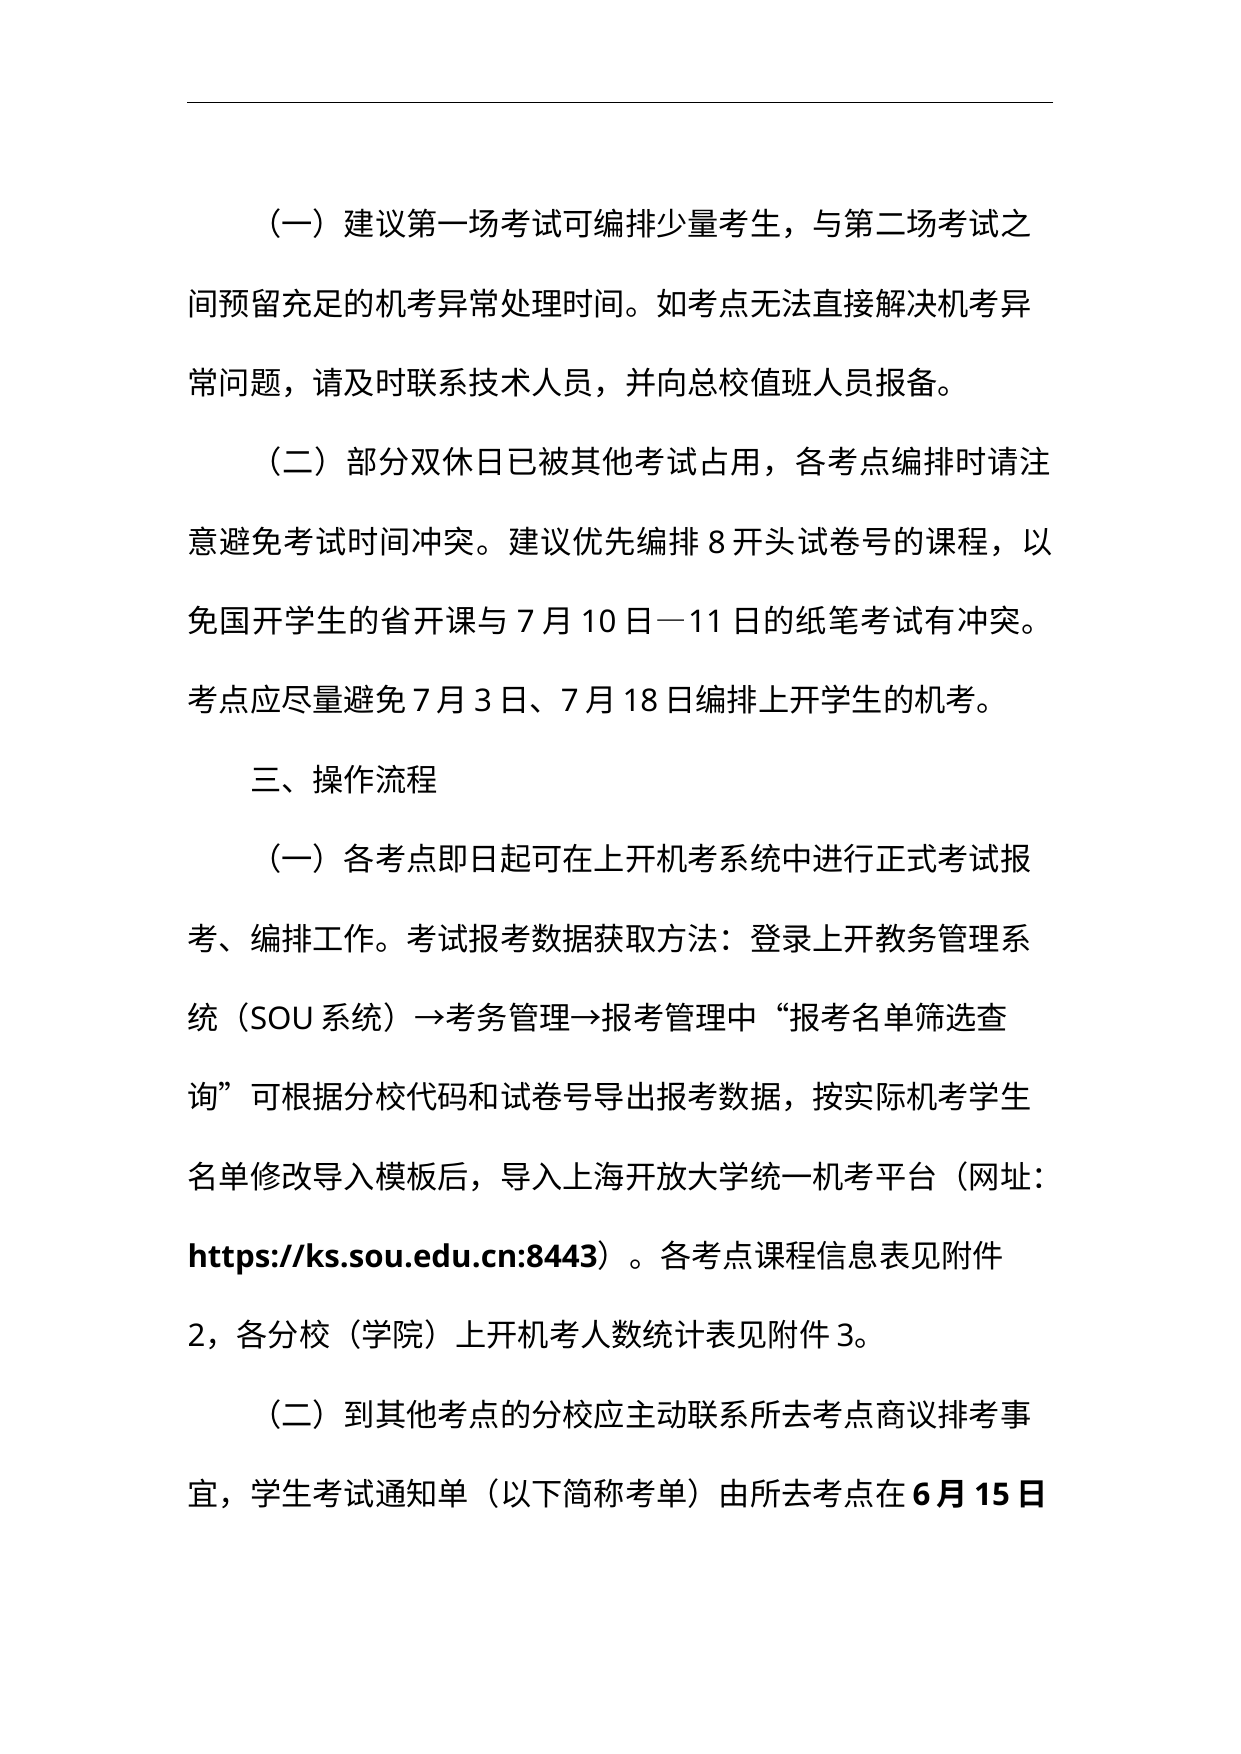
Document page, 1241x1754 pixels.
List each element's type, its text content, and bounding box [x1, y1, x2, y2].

text （二）部分双休日已被其他考试占用，各考点编排时请注意避免考试时间冲突。建议优先编排8开头试卷号的课程，以免国开学生的省开课与7月10日—11日的纸笔考试有冲突。考点应尽量避免7月3日、7月18日编排上开学生的机考。 [187, 421, 1053, 738]
text （一）各考点即日起可在上开机考系统中进行正式考试报考、编排工作。考试报考数据获取方法：登录上开教务管理系统（SOU系统）→考务管理→报考管理中“报考名单筛选查询”可根据分校代码和试卷号导出报考数据，按实际机考学生名单修改导入模板后，导入上海开放大学统一机考平台（网址：https://ks.sou.edu.cn:8443）。各考点课程信息表见附件2，各分校（学院）上开机考人数统计表见附件3。 [187, 817, 1053, 1373]
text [187, 1373, 1053, 1532]
text （一）建议第一场考试可编排少量考生，与第二场考试之间预留充足的机考异常处理时间。如考点无法直接解决机考异常问题，请及时联系技术人员，并向总校值班人员报备。 [187, 182, 1053, 421]
text 三、操作流程 [187, 738, 1053, 817]
